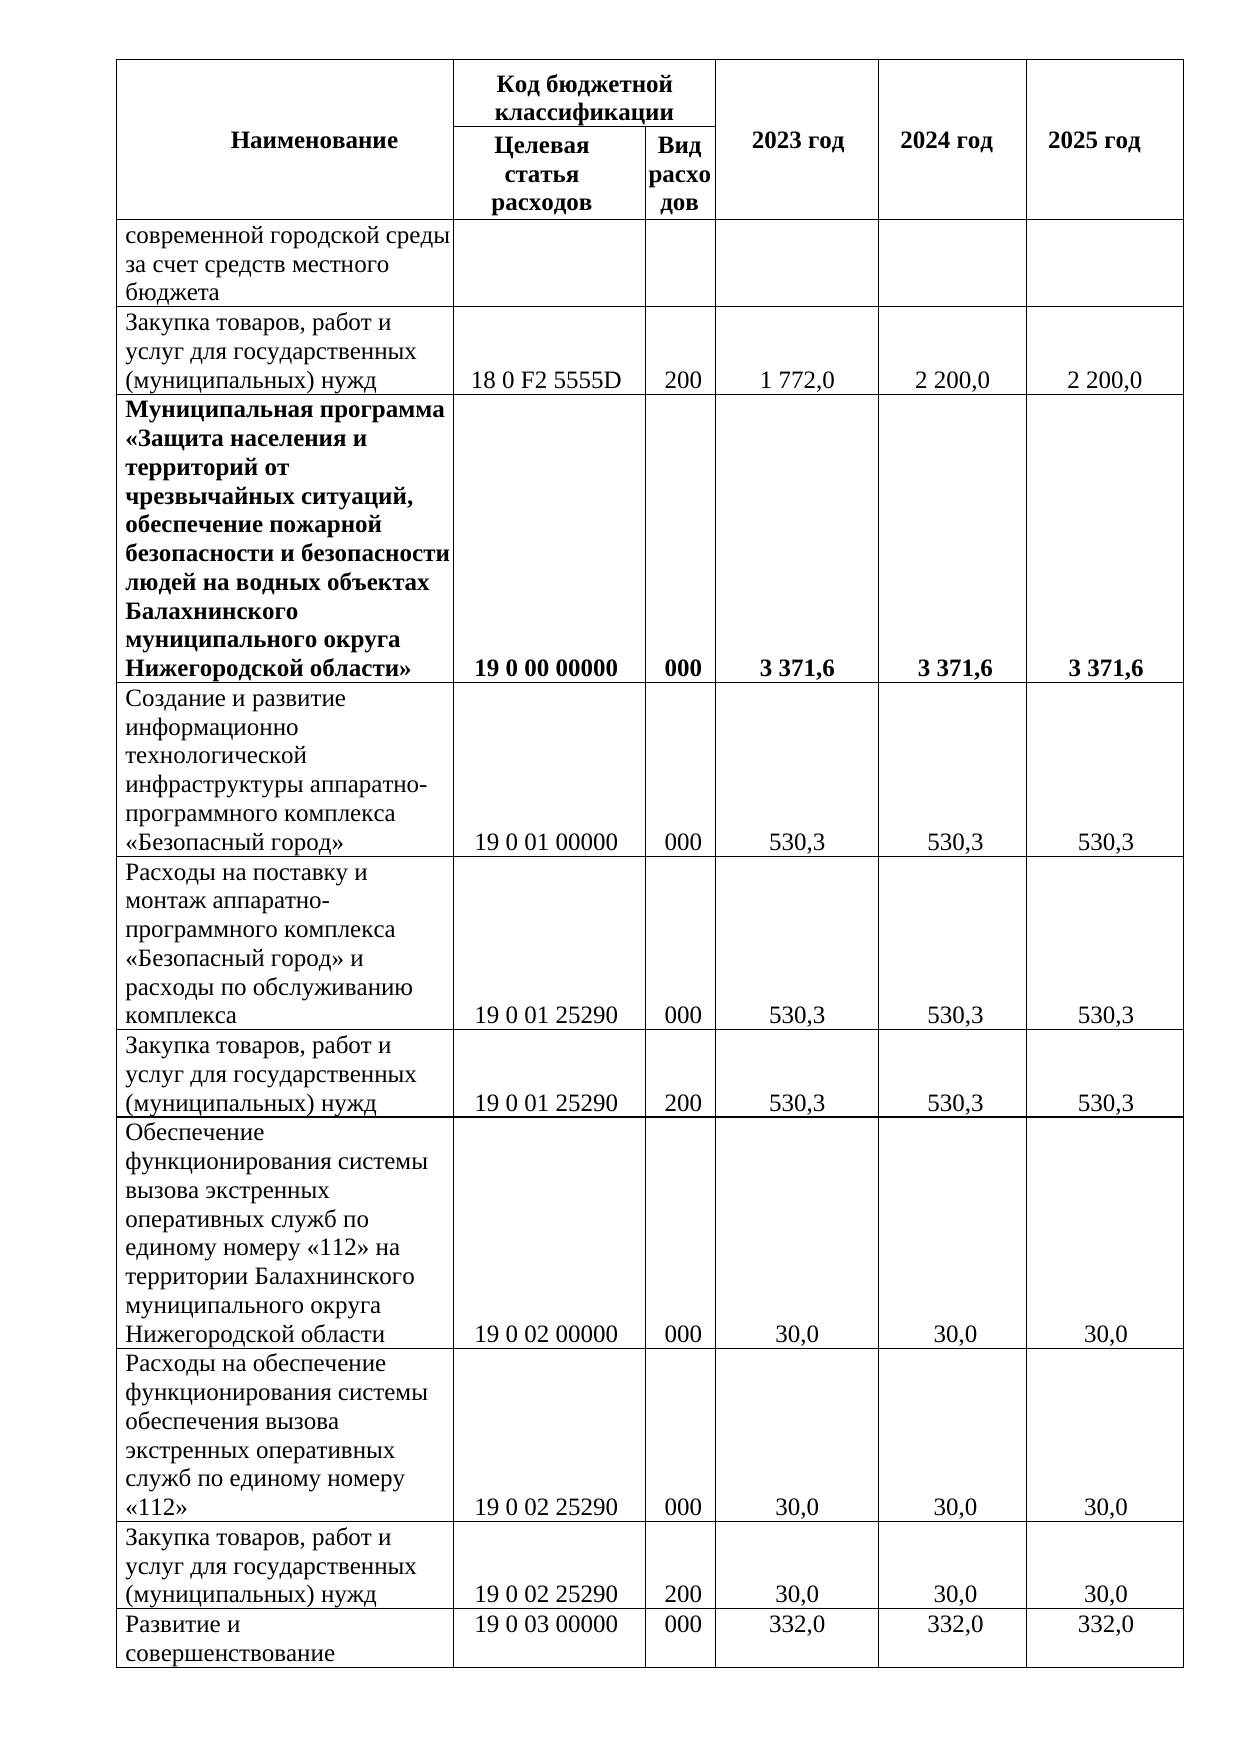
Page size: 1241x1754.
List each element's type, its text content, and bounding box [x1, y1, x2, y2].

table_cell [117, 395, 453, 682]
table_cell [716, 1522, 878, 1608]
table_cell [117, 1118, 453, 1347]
table_header 2024 год [879, 60, 1026, 219]
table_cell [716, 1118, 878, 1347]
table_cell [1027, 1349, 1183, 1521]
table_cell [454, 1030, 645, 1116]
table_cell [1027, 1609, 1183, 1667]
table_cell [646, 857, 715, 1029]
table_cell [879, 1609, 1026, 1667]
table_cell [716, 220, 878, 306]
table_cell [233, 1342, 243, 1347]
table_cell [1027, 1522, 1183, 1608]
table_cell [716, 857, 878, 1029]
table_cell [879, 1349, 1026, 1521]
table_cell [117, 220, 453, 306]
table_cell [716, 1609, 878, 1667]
table_header 2023 год [716, 60, 878, 219]
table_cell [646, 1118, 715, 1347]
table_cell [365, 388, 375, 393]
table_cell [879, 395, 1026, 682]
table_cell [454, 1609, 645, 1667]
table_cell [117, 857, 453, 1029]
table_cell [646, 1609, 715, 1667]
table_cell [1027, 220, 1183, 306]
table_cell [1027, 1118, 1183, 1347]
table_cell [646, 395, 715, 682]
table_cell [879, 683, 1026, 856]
table_header Код бюджетной классификации [454, 60, 715, 126]
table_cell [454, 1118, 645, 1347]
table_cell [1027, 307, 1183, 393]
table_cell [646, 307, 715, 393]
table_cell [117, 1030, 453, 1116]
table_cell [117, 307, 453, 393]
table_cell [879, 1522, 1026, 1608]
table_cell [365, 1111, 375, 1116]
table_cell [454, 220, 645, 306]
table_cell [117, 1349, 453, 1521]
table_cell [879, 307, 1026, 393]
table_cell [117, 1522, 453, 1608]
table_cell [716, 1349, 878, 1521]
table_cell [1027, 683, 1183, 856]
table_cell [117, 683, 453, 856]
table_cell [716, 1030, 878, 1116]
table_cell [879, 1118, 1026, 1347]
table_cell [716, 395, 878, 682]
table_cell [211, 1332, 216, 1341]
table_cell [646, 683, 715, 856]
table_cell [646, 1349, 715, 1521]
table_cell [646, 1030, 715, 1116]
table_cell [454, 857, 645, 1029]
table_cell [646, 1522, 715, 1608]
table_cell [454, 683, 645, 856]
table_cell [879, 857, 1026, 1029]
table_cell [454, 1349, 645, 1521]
table_cell Вид расходов [646, 127, 715, 219]
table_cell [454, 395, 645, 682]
table_header 2025 год [1027, 60, 1183, 219]
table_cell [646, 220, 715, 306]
table_header Наименование [117, 60, 453, 219]
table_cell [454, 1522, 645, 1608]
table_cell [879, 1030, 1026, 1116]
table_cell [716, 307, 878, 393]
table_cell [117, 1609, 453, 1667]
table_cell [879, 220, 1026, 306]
table_cell Целевая статья расходов [454, 127, 645, 219]
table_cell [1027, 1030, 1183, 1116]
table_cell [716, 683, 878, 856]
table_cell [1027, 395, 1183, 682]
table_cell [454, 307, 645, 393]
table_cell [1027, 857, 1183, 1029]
